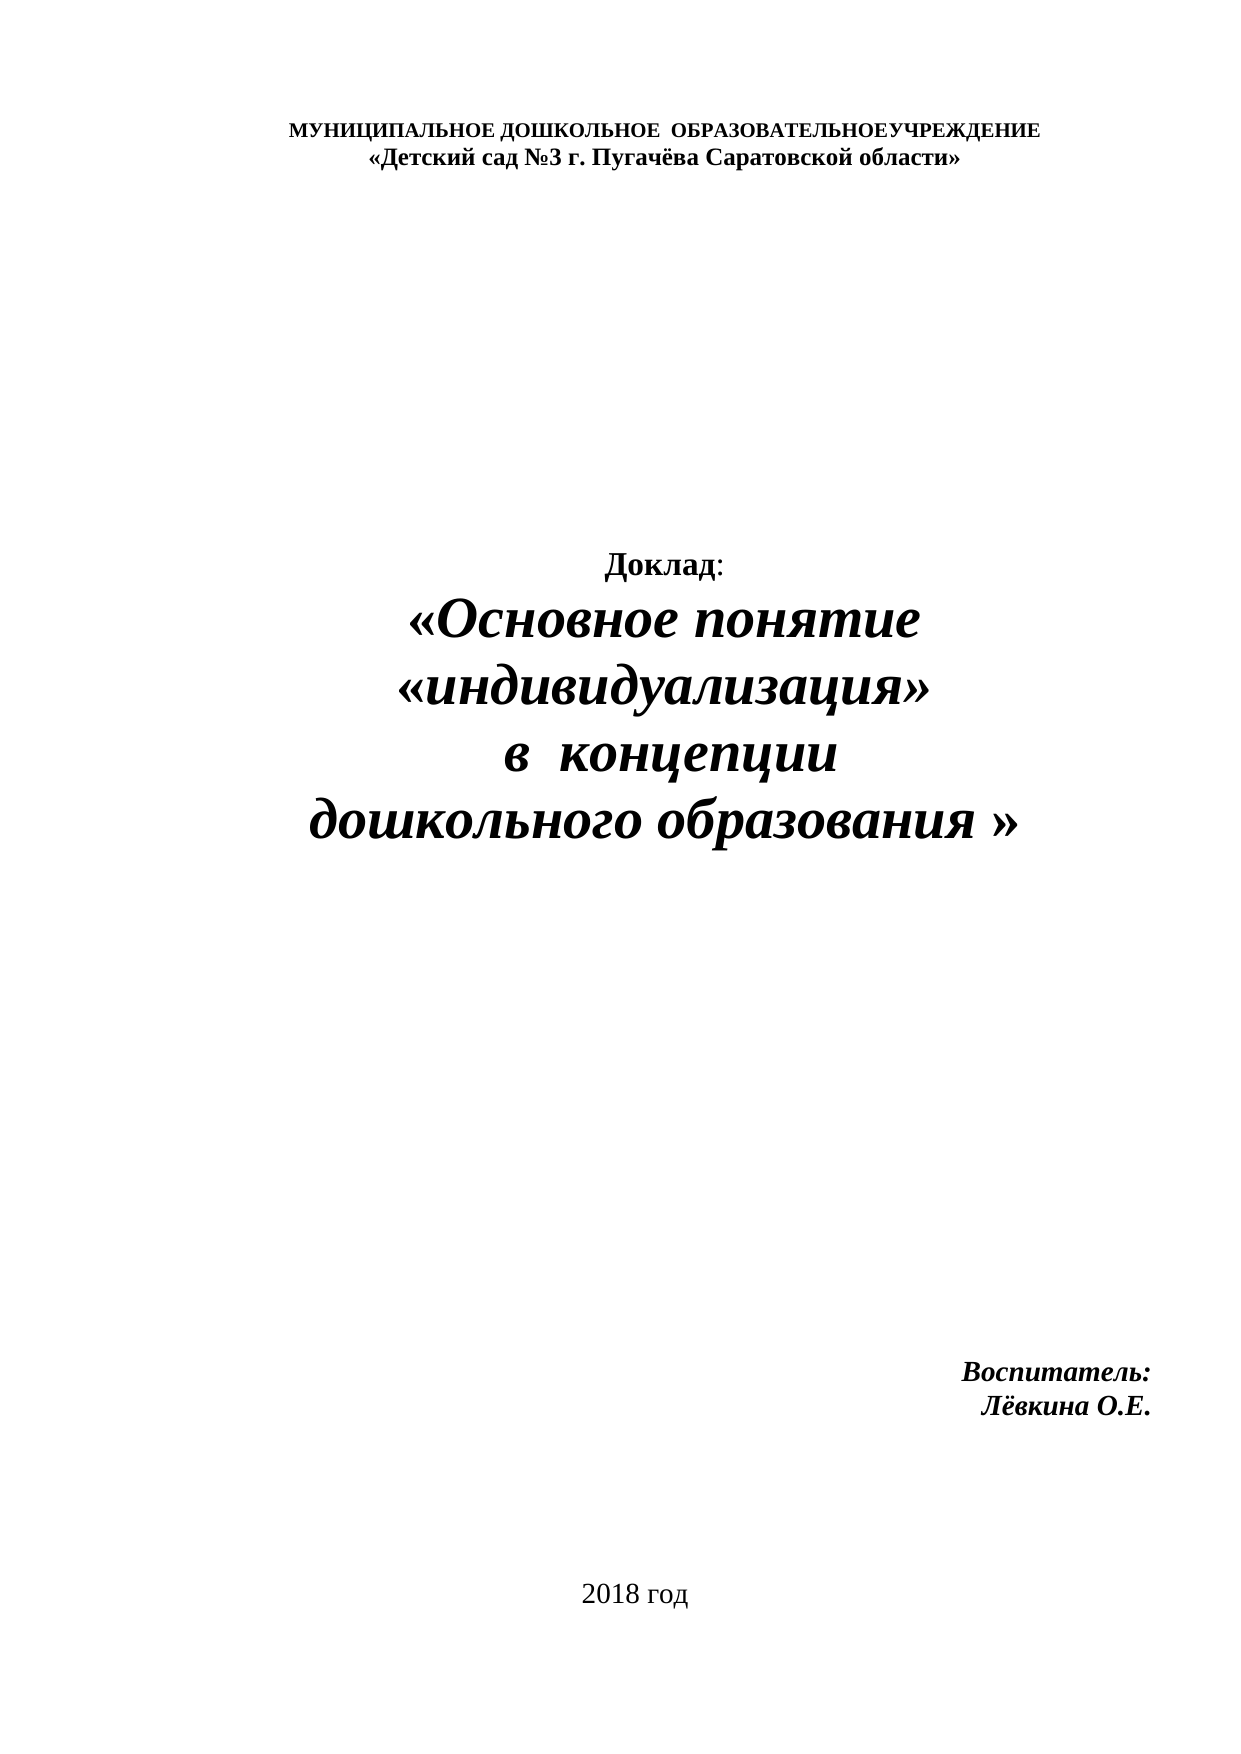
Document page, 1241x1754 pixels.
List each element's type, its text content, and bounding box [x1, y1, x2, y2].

text дошкольного образования » [177, 784, 1152, 851]
text Доклад: [177, 545, 1152, 583]
text в концепции [177, 717, 1152, 784]
text 2018 год [177, 1576, 1093, 1609]
text «Детский сад №3 г. Пугачёва Саратовской области» [177, 142, 1152, 171]
text Воспитатель: [177, 1354, 1152, 1388]
text Лёвкина О.Е. [177, 1388, 1152, 1422]
text МУНИЦИПАЛЬНОЕ ДОШКОЛЬНОЕ ОБРАЗОВАТЕЛЬНОЕУЧРЕЖДЕНИЕ [177, 118, 1152, 142]
text «Основное понятие «индивидуализация» [177, 583, 1152, 717]
